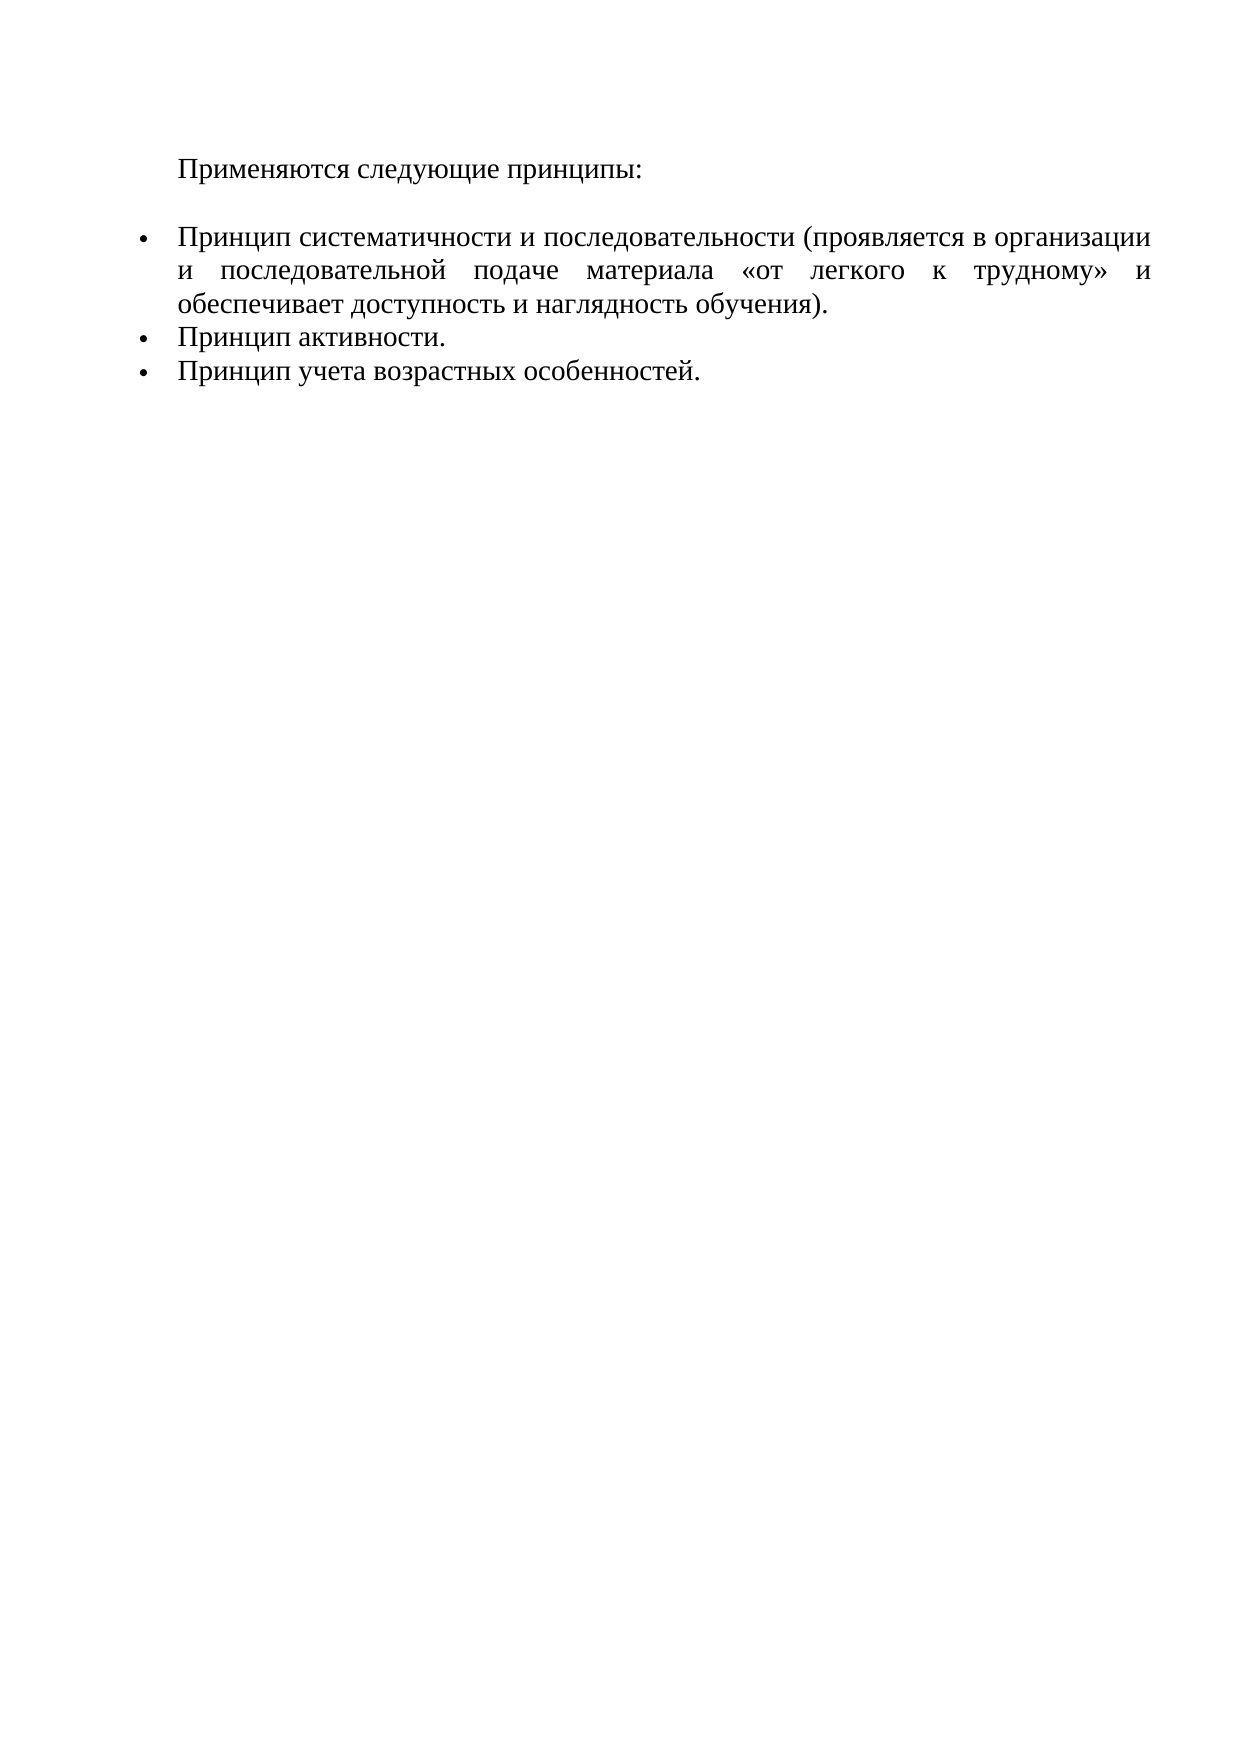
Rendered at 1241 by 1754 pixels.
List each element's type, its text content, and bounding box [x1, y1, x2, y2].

list Принцип активности. [140, 319, 1152, 353]
list Принцип учета возрастных особенностей. [140, 353, 1152, 386]
text Применяются следующие принципы: [177, 152, 1152, 185]
list Принцип систематичности и последовательности (проявляется в организации и последовательной подаче материала «от легкого к трудному» и обеспечивает доступность и наглядность обучения). [140, 219, 1152, 319]
